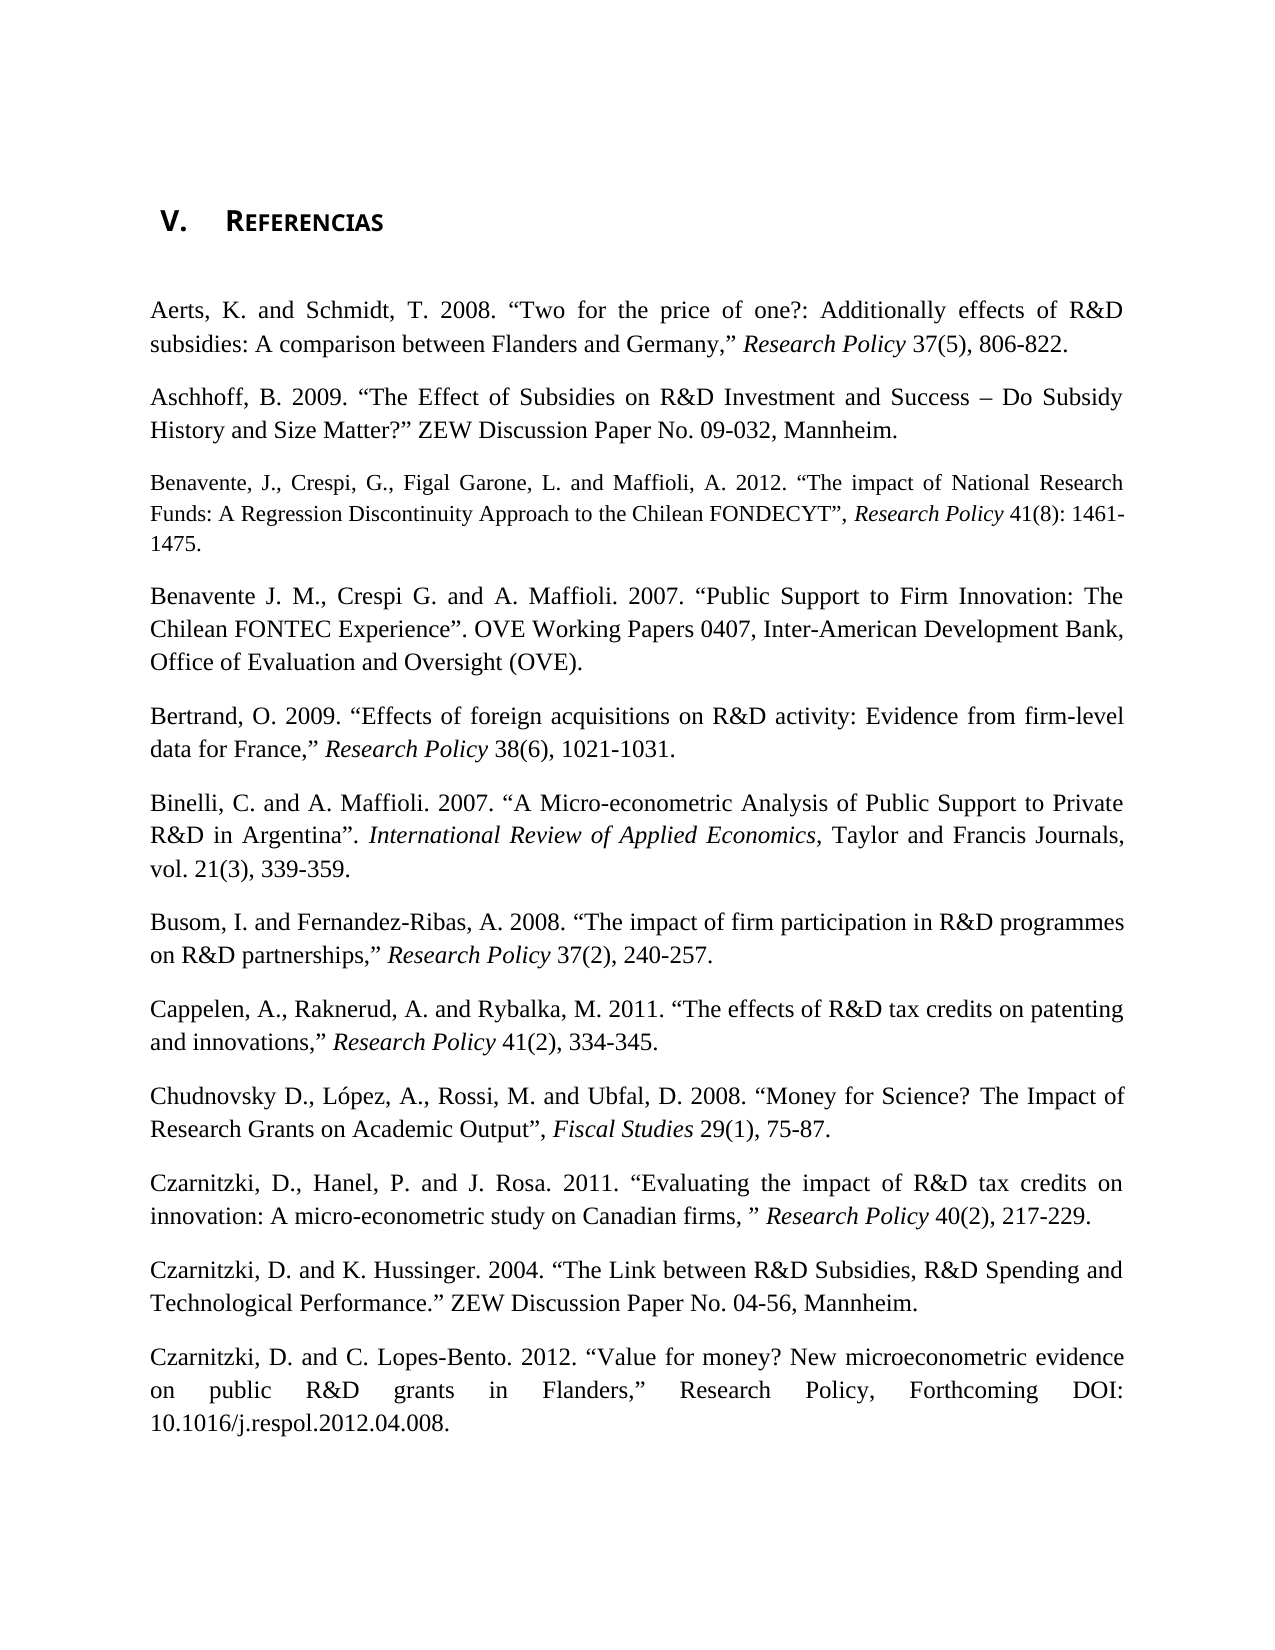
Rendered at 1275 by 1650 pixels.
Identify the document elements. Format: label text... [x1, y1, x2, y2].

text Benavente J. M., Crespi G. and A. Maffioli. 2007. “Public Support to Firm Innovation: The Chilean FONTEC Experience”. OVE Working Papers 0407, Inter-American Development Bank, Office of Evaluation and Oversight (OVE). [150, 581, 1125, 676]
text Binelli, C. and A. Maffioli. 2007. “A Micro-econometric Analysis of Public Support to Private R&D in Argentina”. International Review of Applied Economics, Taylor and Francis Journals, vol. 21(3), 339-359. [150, 788, 1125, 882]
text Bertrand, O. 2009. “Effects of foreign acquisitions on R&D activity: Evidence from firm-level data for France,” Research Policy 38(6), 1021-1031. [150, 701, 1125, 762]
text Aschhoff, B. 2009. “The Effect of Subsidies on R&D Investment and Success – Do Subsidy History and Size Matter?” ZEW Discussion Paper No. 09-032, Mannheim. [150, 382, 1125, 444]
text Czarnitzki, D. and C. Lopes-Bento. 2012. “Value for money? New microeconometric evidence on public R&D grants in Flanders,” Research Policy, Forthcoming DOI: 10.1016/j.respol.2012.04.008. [150, 1342, 1125, 1437]
subtitle Referencias [187, 200, 1125, 240]
text Czarnitzki, D., Hanel, P. and J. Rosa. 2011. “Evaluating the impact of R&D tax credits on innovation: A micro-econometric study on Canadian firms, ” Research Policy 40(2), 217-229. [150, 1168, 1125, 1230]
text Cappelen, A., Raknerud, A. and Rybalka, M. 2011. “The effects of R&D tax credits on patenting and innovations,” Research Policy 41(2), 334-345. [150, 994, 1125, 1056]
text Chudnovsky D., López, A., Rossi, M. and Ubfal, D. 2008. “Money for Science? The Impact of Research Grants on Academic Output”, Fiscal Studies 29(1), 75-87. [150, 1081, 1125, 1143]
text Busom, I. and Fernandez-Ribas, A. 2008. “The impact of firm participation in R&D programmes on R&D partnerships,” Research Policy 37(2), 240-257. [150, 907, 1125, 969]
text Aerts, K. and Schmidt, T. 2008. “Two for the price of one?: Additionally effects of R&D subsidies: A comparison between Flanders and Germany,” Research Policy 37(5), 806-822. [150, 296, 1125, 357]
text Czarnitzki, D. and K. Hussinger. 2004. “The Link between R&D Subsidies, R&D Spending and Technological Performance.” ZEW Discussion Paper No. 04-56, Mannheim. [150, 1255, 1125, 1317]
text Benavente, J., Crespi, G., Figal Garone, L. and Maffioli, A. 2012. “The impact of National Research Funds: A Regression Discontinuity Approach to the Chilean FONDECYT”, Research Policy 41(8): 1461-1475. [150, 469, 1125, 556]
